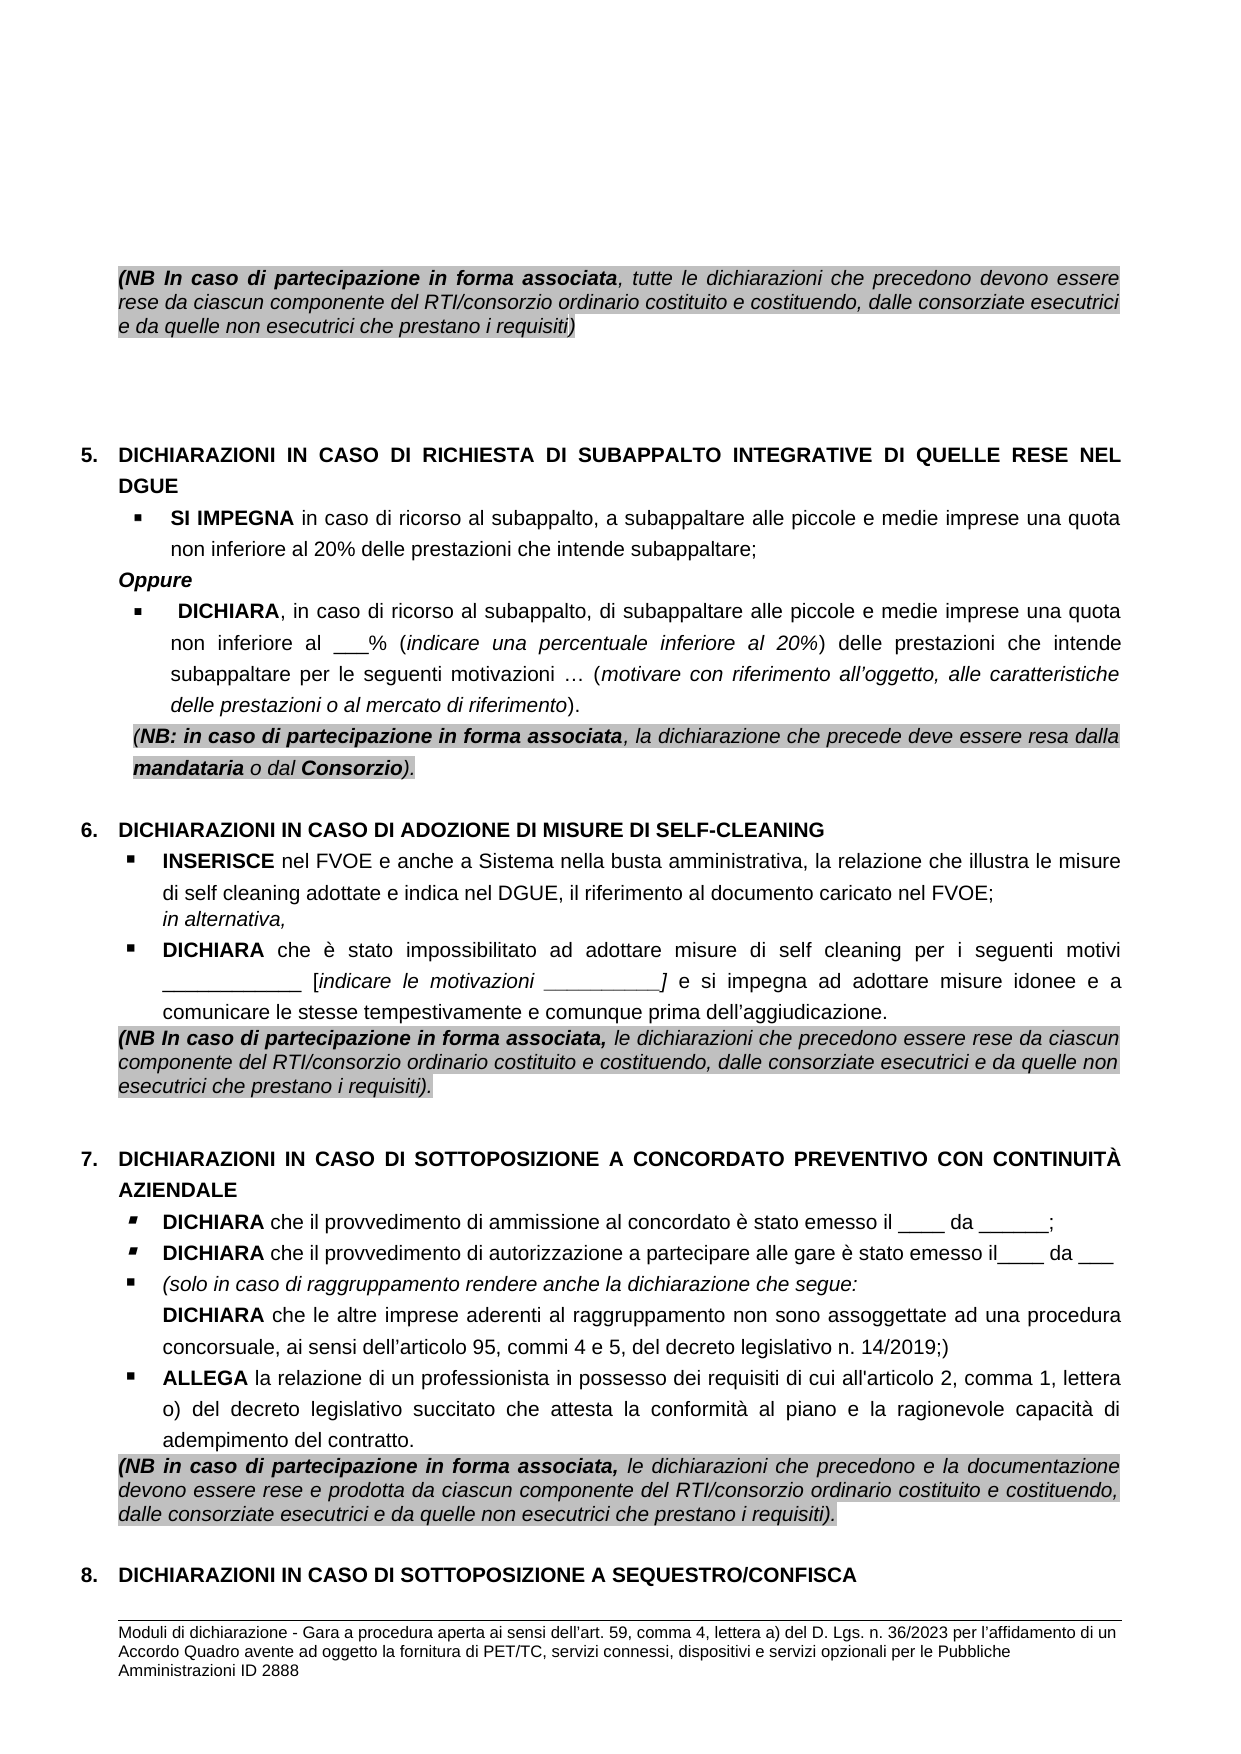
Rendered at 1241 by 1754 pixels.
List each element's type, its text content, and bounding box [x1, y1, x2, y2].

list DICHIARA che le altre imprese aderenti al raggruppamento non sono assoggettate ad una procedura concorsuale, ai sensi dell’articolo 95, commi 4 e 5, del decreto legislativo n. 14/2019;) [162, 1298, 1122, 1360]
text Oppure [118, 563, 1122, 594]
list (solo in caso di raggruppamento rendere anche la dichiarazione che segue: [125, 1267, 1122, 1298]
list DICHIARA, in caso di ricorso al subappalto, di subappaltare alle piccole e medie imprese una quota non inferiore al ___% (indicare una percentuale inferiore al 20%) delle prestazioni che intende subappaltare per le seguenti motivazioni … (motivare con riferimento all’oggetto, alle caratteristiche delle prestazioni o al mercato di riferimento). [133, 594, 1122, 719]
list DICHIARA che il provvedimento di autorizzazione a partecipare alle gare è stato emesso il____ da ___ [125, 1235, 1122, 1267]
list DICHIARA che è stato impossibilitato ad adottare misure di self cleaning per i seguenti motivi ____________ [indicare le motivazioni __________] e si impegna ad adottare misure idonee e a comunicare le stesse tempestivamente e comunque prima dell’aggiudicazione. [125, 932, 1122, 1026]
list DICHIARA che il provvedimento di ammissione al concordato è stato emesso il ____ da ______; [125, 1204, 1122, 1235]
text (NB: in caso di partecipazione in forma associata, la dichiarazione che precede deve essere resa dalla mandataria o dal Consorzio). [133, 719, 1122, 781]
text (NB In caso di partecipazione in forma associata, tutte le dichiarazioni che precedono devono essere rese da ciascun componente del RTI/consorzio ordinario costituito e costituendo, dalle consorziate esecutrici e da quelle non esecutrici che prestano i requisiti) [575, 266, 1122, 338]
list DICHIARAZIONI IN CASO DI SOTTOPOSIZIONE A SEQUESTRO/CONFISCA [81, 1557, 1122, 1588]
text (NB In caso di partecipazione in forma associata, le dichiarazioni che precedono essere rese da ciascun componente del RTI/consorzio ordinario costituito e costituendo, dalle consorziate esecutrici e da quelle non esecutrici che prestano i requisiti). [433, 1026, 1122, 1098]
list ALLEGA la relazione di un professionista in possesso dei requisiti di cui all'articolo 2, comma 1, lettera o) del decreto legislativo succitato che attesta la conformità al piano e la ragionevole capacità di adempimento del contratto. [125, 1360, 1122, 1454]
list INSERISCE nel FVOE e anche a Sistema nella busta amministrativa, la relazione che illustra le misure di self cleaning adottate e indica nel DGUE, il riferimento al documento caricato nel FVOE; [125, 844, 1122, 906]
list DICHIARAZIONI IN CASO DI SOTTOPOSIZIONE A CONCORDATO PREVENTIVO CON CONTINUITÀ AZIENDALE [81, 1142, 1122, 1204]
list DICHIARAZIONI IN CASO DI ADOZIONE DI MISURE DI SELF-CLEANING [81, 813, 1122, 844]
text in alternativa, [118, 906, 1122, 930]
list SI IMPEGNA in caso di ricorso al subappalto, a subappaltare alle piccole e medie imprese una quota non inferiore al 20% delle prestazioni che intende subappaltare; [133, 500, 1122, 563]
text (NB in caso di partecipazione in forma associata, le dichiarazioni che precedono e la documentazione devono essere rese e prodotta da ciascun componente del RTI/consorzio ordinario costituito e costituendo, dalle consorziate esecutrici e da quelle non esecutrici che prestano i requisiti). [837, 1454, 1122, 1526]
list DICHIARAZIONI IN CASO DI RICHIESTA DI SUBAPPALTO INTEGRATIVE DI QUELLE RESE NEL DGUE [81, 438, 1122, 500]
